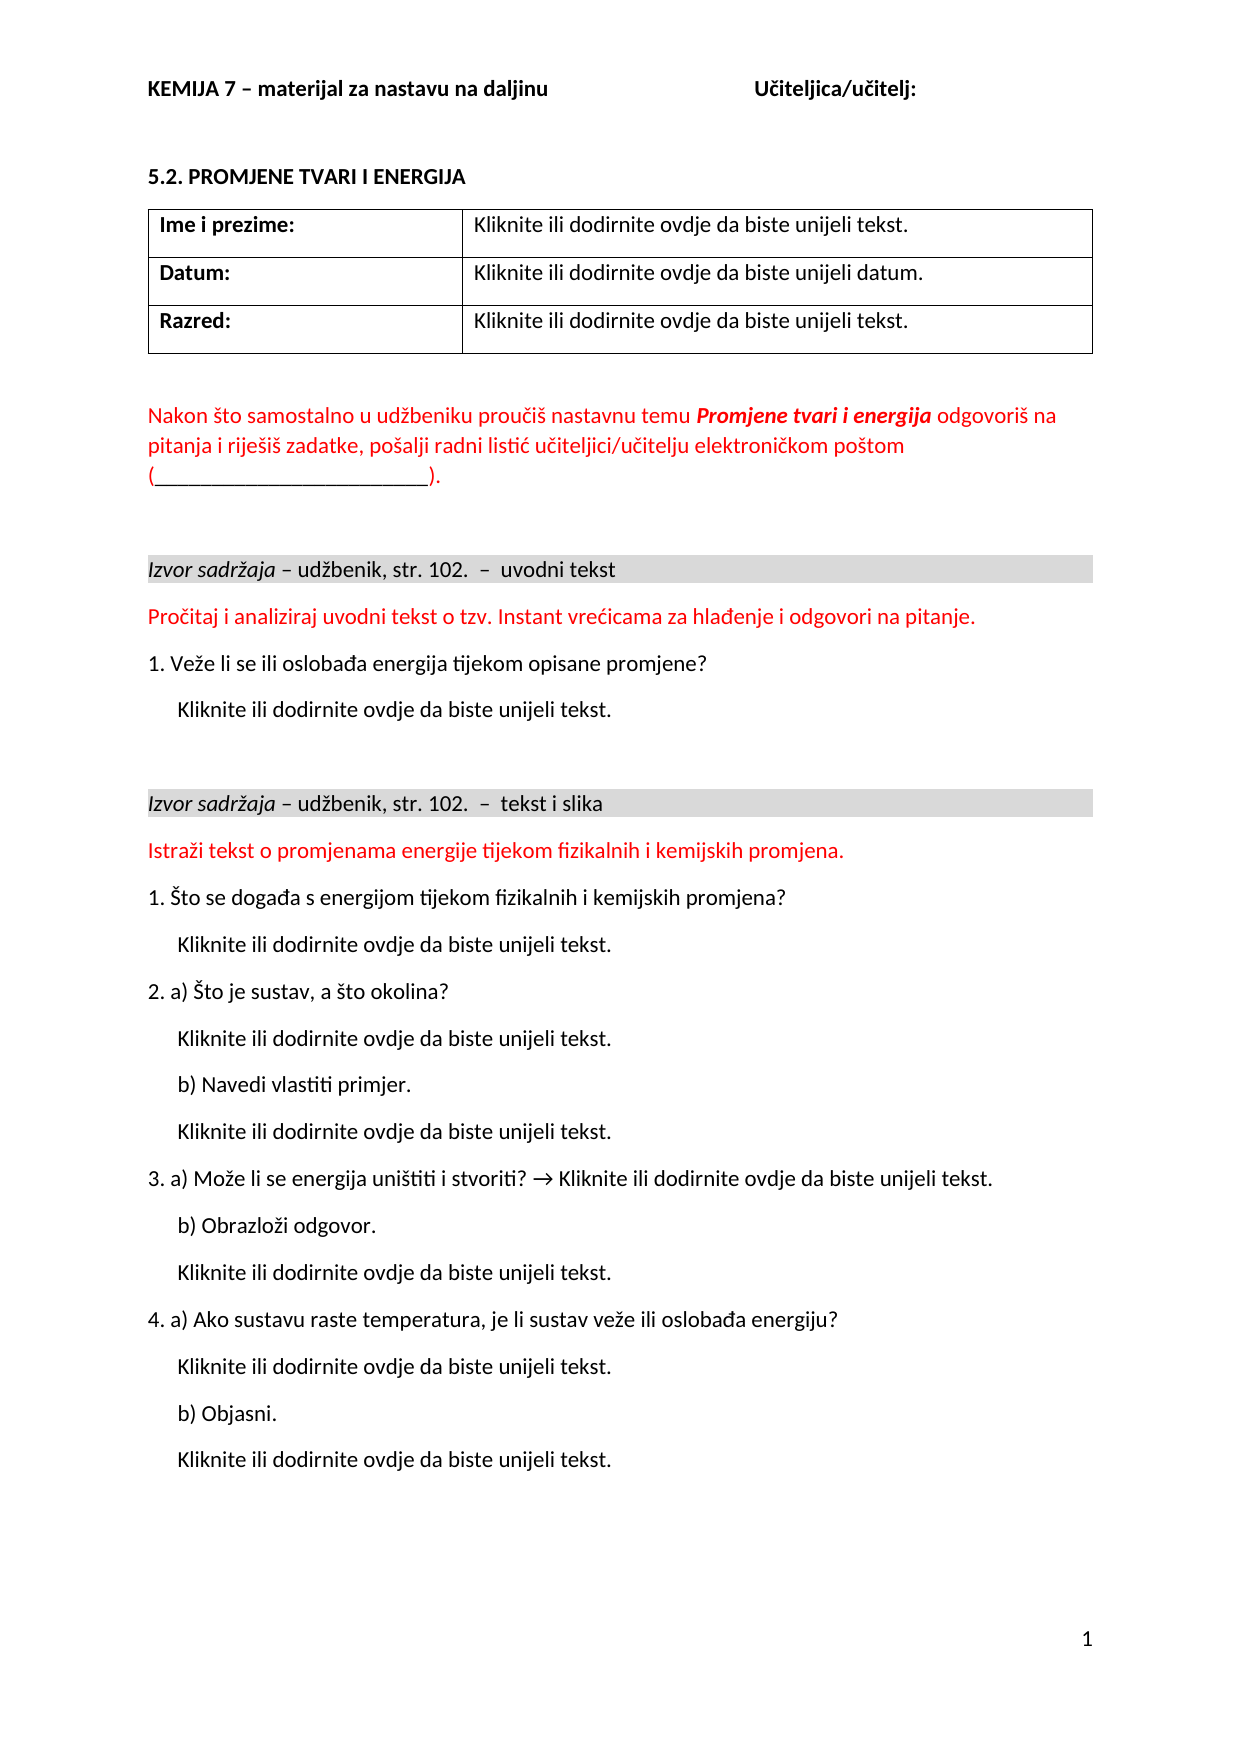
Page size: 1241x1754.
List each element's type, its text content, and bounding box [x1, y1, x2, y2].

text 1. Veže li se ili oslobađa energija tijekom opisane promjene? [148, 649, 1093, 677]
text Nakon što samostalno u udžbeniku proučiš nastavnu temu Promjene tvari i energija odgovoriš na pitanja i riješiš zadatke, pošalji radni listić učiteljici/učitelju elektroničkom poštom (________________________). [148, 401, 1093, 489]
table_header Ime i prezime: [149, 210, 462, 257]
text Izvor sadržaja – udžbenik, str. 102. – uvodni tekst [148, 555, 1093, 583]
text 5.2. PROMJENE TVARI I ENERGIJA [148, 162, 1093, 191]
table_cell Razred: [149, 306, 462, 353]
text Pročitaj i analiziraj uvodni tekst o tzv. Instant vrećicama za hlađenje i odgovori na pitanje. [148, 602, 1093, 630]
text b) Navedi vlastiti primjer. [177, 1071, 1093, 1098]
text 3. a) Može li se energija uništiti i stvoriti? → [148, 1164, 1093, 1192]
table_cell Datum: [149, 258, 462, 305]
text b) Objasni. [177, 1399, 1093, 1427]
text Izvor sadržaja – udžbenik, str. 102. – tekst i slika [148, 789, 1093, 817]
text 4. a) Ako sustavu raste temperatura, je li sustav veže ili oslobađa energiju? [148, 1305, 1093, 1333]
text 1. Što se događa s energijom tijekom fizikalnih i kemijskih promjena? [148, 883, 1093, 911]
text Istraži tekst o promjenama energije tijekom fizikalnih i kemijskih promjena. [148, 836, 1093, 864]
text 2. a) Što je sustav, a što okolina? [148, 977, 1093, 1005]
text b) Obrazloži odgovor. [177, 1211, 1093, 1239]
